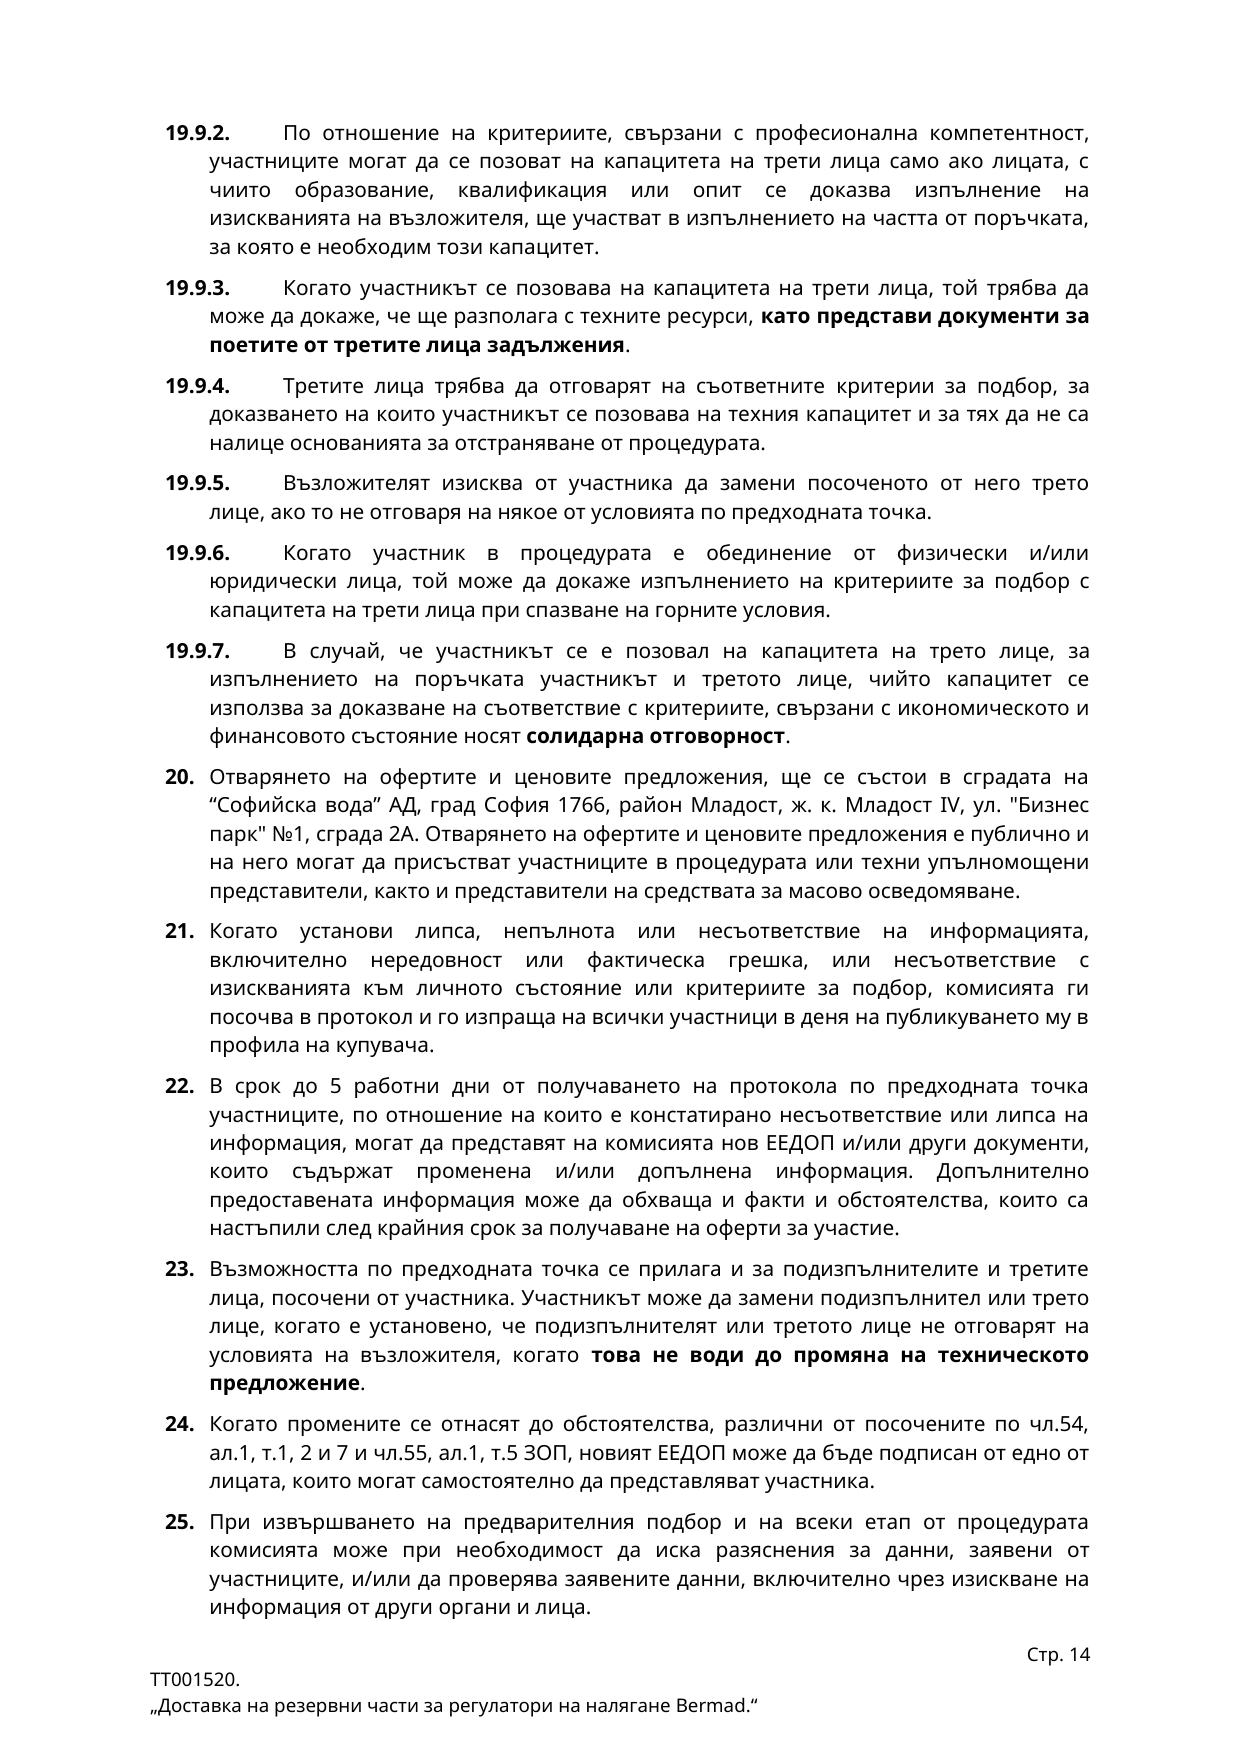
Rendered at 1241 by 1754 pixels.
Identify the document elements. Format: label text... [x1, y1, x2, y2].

list Когато участник в процедурата е обединение от физически и/или юридически лица, той може да докаже изпълнението на критериите за подбор с капацитета на трети лица при спазване на горните условия. [165, 538, 1090, 623]
list При извършването на предварителния подбор и на всеки етап от процедурата комисията може при необходимост да иска разяснения за данни, заявени от участниците, и/или да проверява заявените данни, включително чрез изискване на информация от други органи и лица. [165, 1507, 1090, 1621]
list Когато промените се отнасят до обстоятелства, различни от посочените по чл.54, ал.1, т.1, 2 и 7 и чл.55, ал.1, т.5 ЗОП, новият ЕЕДОП може да бъде подписан от едно от лицата, които могат самостоятелно да представляват участника. [165, 1409, 1090, 1494]
list В срок до 5 работни дни от получаването на протокола по предходната точка участниците, по отношение на които е констатирано несъответствие или липса на информация, могат да представят на комисията нов ЕЕДОП и/или други документи, които съдържат променена и/или допълнена информация. Допълнително предоставената информация може да обхваща и факти и обстоятелства, които са настъпили след крайния срок за получаване на оферти за участие. [165, 1071, 1090, 1242]
list Третите лица трябва да отговарят на съответните критерии за подбор, за доказването на които участникът се позовава на техния капацитет и за тях да не са налице основанията за отстраняване от процедурата. [165, 371, 1090, 456]
list В случай, че участникът се е позовал на капацитета на трето лице, за изпълнението на поръчката участникът и третото лице, чийто капацитет се използва за доказване на съответствие с критериите, свързани с икономическото и финансовото състояние носят солидарна отговорност. [165, 636, 1090, 749]
list Възможността по предходната точка се прилага и за подизпълнителите и третите лица, посочени от участника. Участникът може да замени подизпълнител или трето лице, когато е установено, че подизпълнителят или третото лице не отговарят на условията на възложителя, когато това не води до промяна на техническото предложение. [165, 1254, 1090, 1397]
list Когато установи липса, непълнота или несъответствие на информацията, включително нередовност или фактическа грешка, или несъответствие с изискванията към личното състояние или критериите за подбор, комисията ги посочва в протокол и го изпраща на всички участници в деня на публикуването му в профила на купувача. [165, 917, 1090, 1059]
list Отварянето на офертите и ценовите предложения, ще се състои в сградата на “Софийска вода” АД, град София 1766, район Младост, ж. к. Младост ІV, ул. "Бизнес парк" №1, сграда 2А. Отварянето на офертите и ценовите предложения е публично и на него могат да присъстват участниците в процедурата или техни упълномощени представители, както и представители на средствата за масово осведомяване. [165, 762, 1090, 904]
list Когато участникът се позовава на капацитета на трети лица, той трябва да може да докаже, че ще разполага с техните ресурси, като представи документи за поетите от третите лица задължения. [165, 273, 1090, 358]
list По отношение на критериите, свързани с професионална компетентност, участниците могат да се позоват на капацитета на трети лица само ако лицата, с чиито образование, квалификация или опит се доказва изпълнение на изискванията на възложителя, ще участват в изпълнението на частта от поръчката, за която е необходим този капацитет. [165, 118, 1090, 260]
list Възложителят изисква от участника да замени посоченото от него трето лице, ако то не отговаря на някое от условията по предходната точка. [165, 468, 1090, 525]
